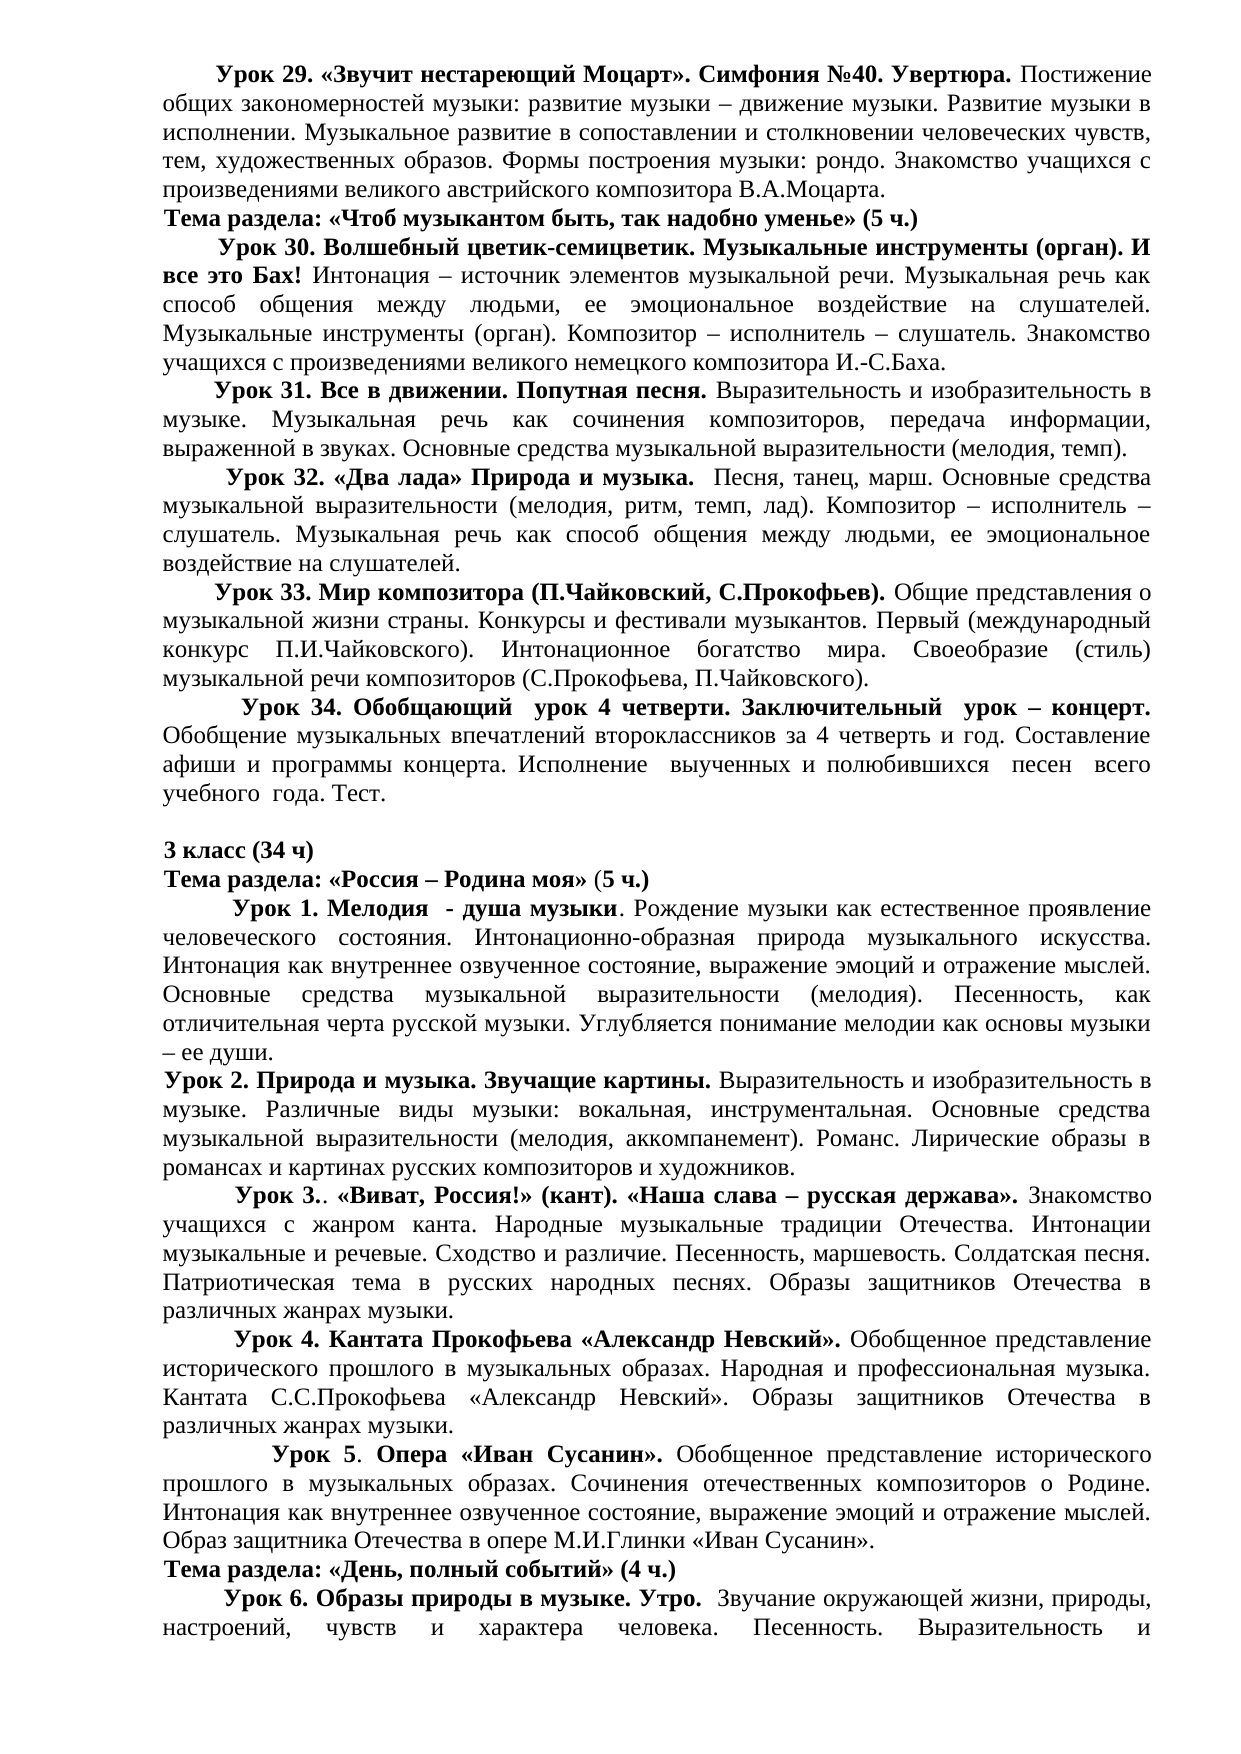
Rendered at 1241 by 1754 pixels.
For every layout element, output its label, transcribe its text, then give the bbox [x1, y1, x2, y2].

text Тема раздела: «Россия – Родина моя» (5 ч.) [162, 864, 1152, 893]
text Урок 5. Опера «Иван Сусанин». Обобщенное представление исторического прошлого в музыкальных образах. Сочинения отечественных композиторов о Родине. Интонация как внутреннее озвученное состояние, выражение эмоций и отражение мыслей. Образ защитника Отечества в опере М.И.Глинки «Иван Сусанин». [162, 1439, 1152, 1554]
text Урок 1. Мелодия - душа музыки. Рождение музыки как естественное проявление человеческого состояния. Интонационно-образная природа музыкального искусства. Интонация как внутреннее озвученное состояние, выражение эмоций и отражение мыслей. Основные средства музыкальной выразительности (мелодия). Песенность, как отличительная черта русской музыки. Углубляется понимание мелодии как основы музыки – ее души. [162, 893, 1152, 1065]
text Урок 3.. «Виват, Россия!» (кант). «Наша слава – русская держава». Знакомство учащихся с жанром канта. Народные музыкальные традиции Отечества. Интонации музыкальные и речевые. Сходство и различие. Песенность, маршевость. Солдатская песня. Патриотическая тема в русских народных песнях. Образы защитников Отечества в различных жанрах музыки. [162, 1180, 1152, 1324]
text 3 класс (34 ч) [162, 835, 1152, 864]
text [162, 1583, 1152, 1640]
text Урок 34. Обобщающий урок 4 четверти. Заключительный урок – концерт. Обобщение музыкальных впечатлений второклассников за 4 четверть и год. Составление афиши и программы концерта. Исполнение выученных и полюбившихся песен всего учебного года. Тест. [162, 692, 1152, 807]
text Урок 2. Природа и музыка. Звучащие картины. Выразительность и изобразительность в музыке. Различные виды музыки: вокальная, инструментальная. Основные средства музыкальной выразительности (мелодия, аккомпанемент). Романс. Лирические образы в романсах и картинах русских композиторов и художников. [162, 1065, 1152, 1180]
text Урок 4. Кантата Прокофьева «Александр Невский». Обобщенное представление исторического прошлого в музыкальных образах. Народная и профессиональная музыка. Кантата С.С.Прокофьева «Александр Невский». Образы защитников Отечества в различных жанрах музыки. [162, 1324, 1152, 1439]
text Тема раздела: «День, полный событий» (4 ч.) [162, 1554, 1152, 1583]
text Урок 32. «Два лада» Природа и музыка. Песня, танец, марш. Основные средства музыкальной выразительности (мелодия, ритм, темп, лад). Композитор – исполнитель – слушатель. Музыкальная речь как способ общения между людьми, ее эмоциональное воздействие на слушателей. [162, 462, 1152, 577]
text Урок 31. Все в движении. Попутная песня. Выразительность и изобразительность в музыке. Музыкальная речь как сочинения композиторов, передача информации, выраженной в звуках. Основные средства музыкальной выразительности (мелодия, темп). [162, 375, 1152, 462]
text Урок 29. «Звучит нестареющий Моцарт». Симфония №40. Увертюра. Постижение общих закономерностей музыки: развитие музыки – движение музыки. Развитие музыки в исполнении. Музыкальное развитие в сопоставлении и столкновении человеческих чувств, тем, художественных образов. Формы построения музыки: рондо. Знакомство учащихся с произведениями великого австрийского композитора В.А.Моцарта. [162, 59, 1152, 203]
text Тема раздела: «Чтоб музыкантом быть, так надобно уменье» (5 ч.) [162, 203, 1152, 232]
text Урок 33. Мир композитора (П.Чайковский, С.Прокофьев). Общие представления о музыкальной жизни страны. Конкурсы и фестивали музыкантов. Первый (международный конкурс П.И.Чайковского). Интонационное богатство мира. Своеобразие (стиль) музыкальной речи композиторов (С.Прокофьева, П.Чайковского). [162, 577, 1152, 692]
text Урок 30. Волшебный цветик-семицветик. Музыкальные инструменты (орган). И все это Бах! Интонация – источник элементов музыкальной речи. Музыкальная речь как способ общения между людьми, ее эмоциональное воздействие на слушателей. Музыкальные инструменты (орган). Композитор – исполнитель – слушатель. Знакомство учащихся с произведениями великого немецкого композитора И.-С.Баха. [162, 232, 1152, 375]
